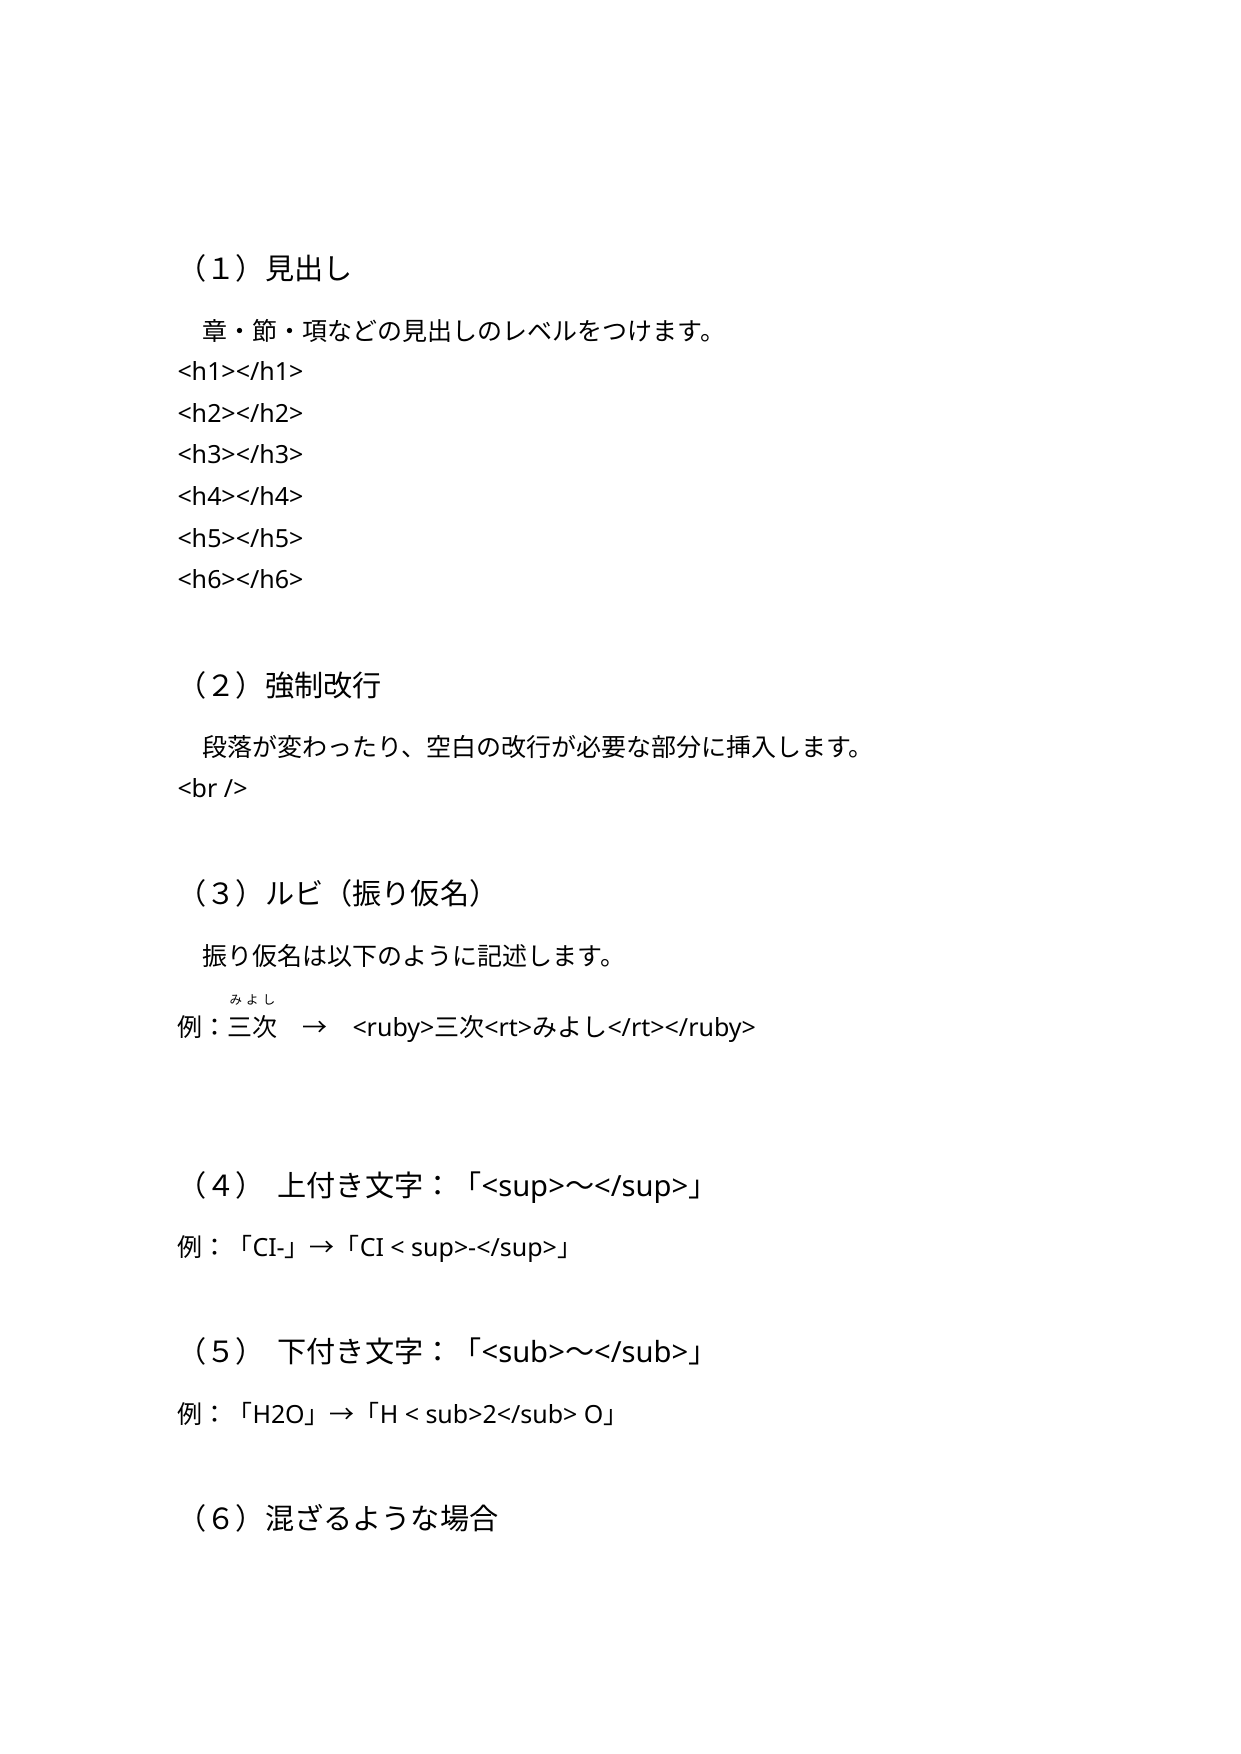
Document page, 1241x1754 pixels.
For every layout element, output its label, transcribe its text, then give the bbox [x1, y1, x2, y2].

text <h1></h1> [177, 350, 1063, 392]
text <br /> [177, 767, 1063, 808]
text 段落が変わったり、空白の改行が必要な部分に挿入します。 [177, 725, 1063, 767]
text （５） 下付き文字：「<sub>～</sub>」 [177, 1308, 1063, 1392]
text <h6></h6> [177, 558, 1063, 600]
text 振り仮名は以下のように記述します。 [177, 933, 1063, 975]
text <h5></h5> [177, 517, 1063, 558]
text 例：「H2O」→「H < sub>2</sub> O」 [177, 1392, 1063, 1433]
text （３）ルビ（振り仮名） [177, 850, 1063, 933]
text （４） 上付き文字：「<sup>～</sup>」 [177, 1142, 1063, 1225]
text <h4></h4> [177, 475, 1063, 517]
text 例：「CI-」→「CI < sup>-</sup>」 [177, 1225, 1063, 1267]
text <h3></h3> [177, 433, 1063, 475]
text （６）混ざるような場合 [177, 1475, 1063, 1558]
text （１）見出し [177, 225, 1063, 308]
text 例： → <ruby>三次<rt>みよし</rt></ruby> [177, 975, 1063, 1058]
text 章・節・項などの見出しのレベルをつけます。 [177, 308, 1063, 350]
text <h2></h2> [177, 392, 1063, 433]
text （２）強制改行 [177, 642, 1063, 725]
